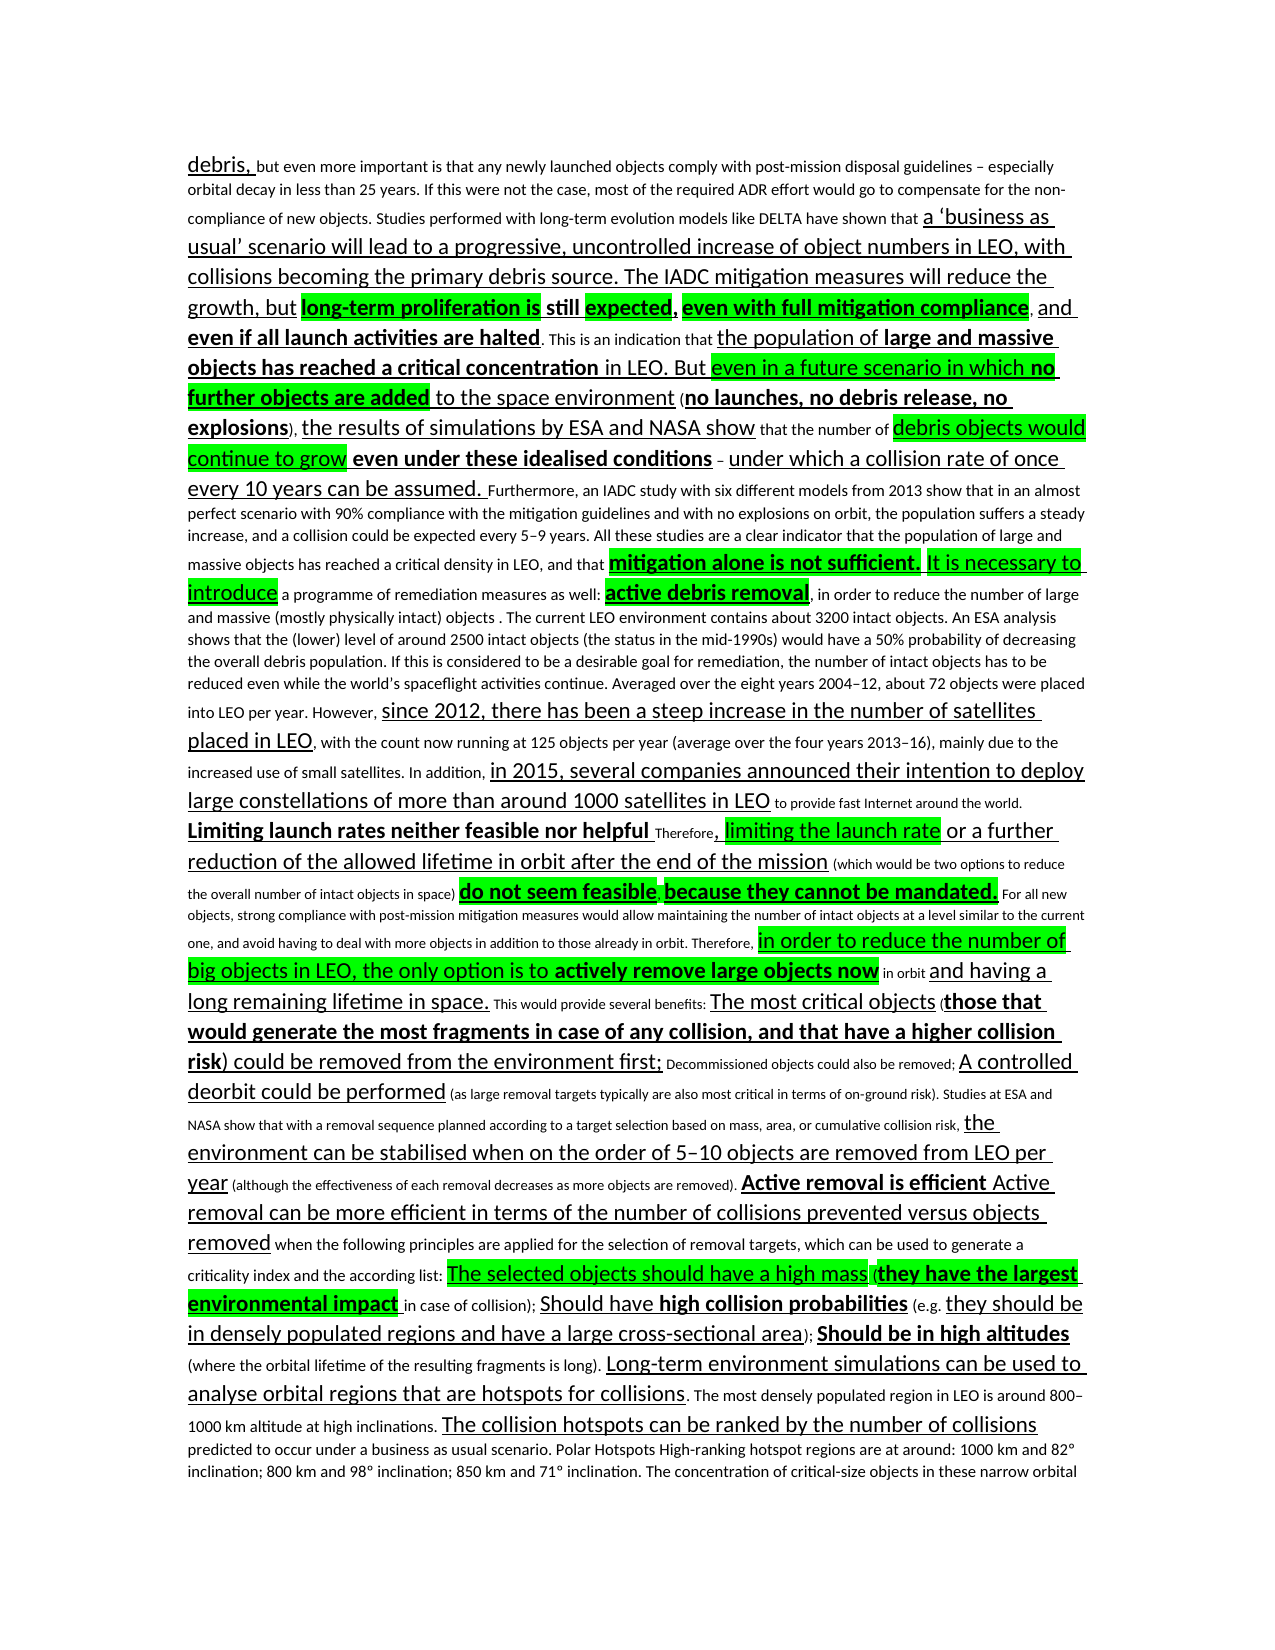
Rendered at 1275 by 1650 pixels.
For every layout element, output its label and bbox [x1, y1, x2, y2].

text [187, 150, 1087, 1482]
